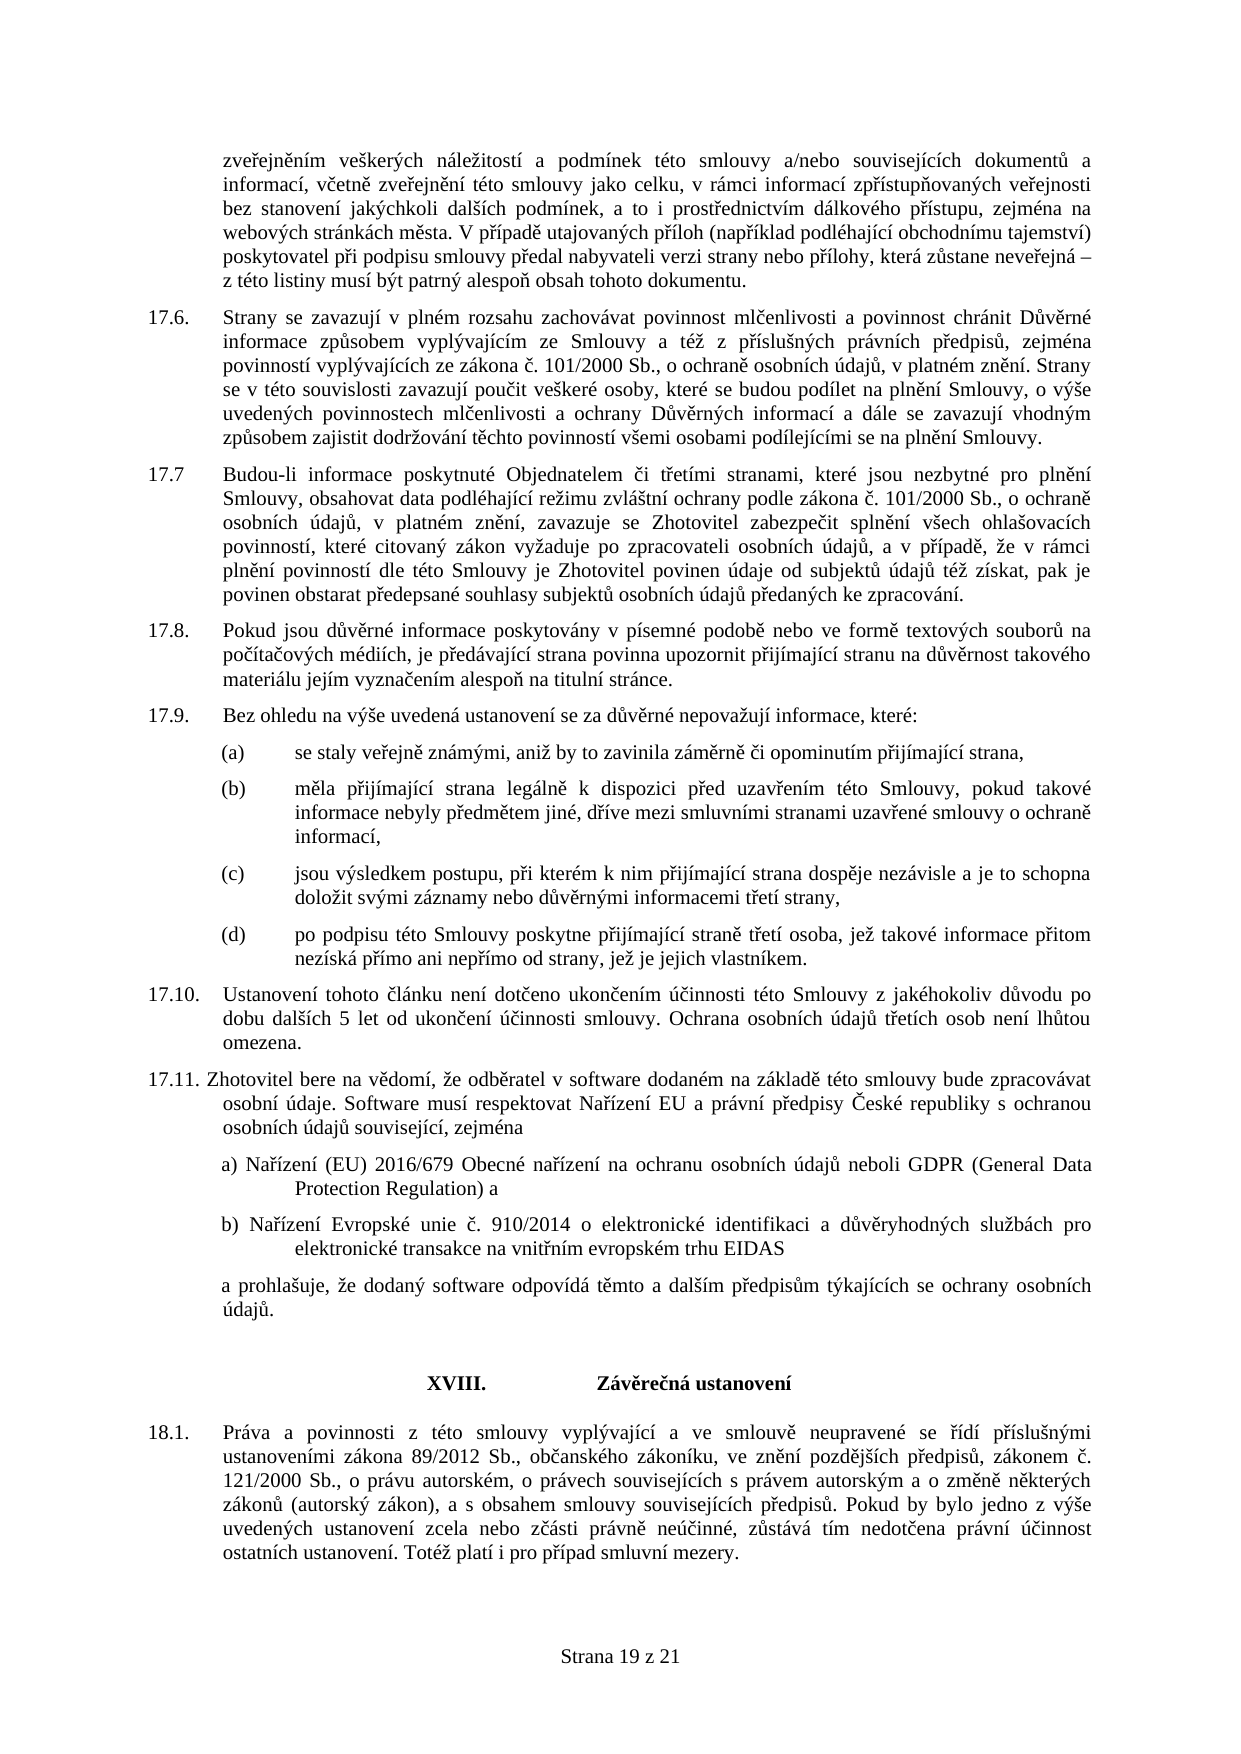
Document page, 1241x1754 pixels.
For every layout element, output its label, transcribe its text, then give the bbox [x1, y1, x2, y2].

text (a) se staly veřejně známými, aniž by to zavinila záměrně či opominutím přijímající strana, [221, 739, 1092, 764]
text (d) po podpisu této Smlouvy poskytne přijímající straně třetí osoba, jež takové informace přitom nezíská přímo ani nepřímo od strany, jež je jejich vlastníkem. [221, 921, 1092, 969]
text 17.8. Pokud jsou důvěrné informace poskytovány v písemné podobě nebo ve formě textových souborů na počítačových médiích, je předávající strana povinna upozornit přijímající stranu na důvěrnost takového materiálu jejím vyznačením alespoň na titulní stránce. [148, 618, 1092, 691]
text (b) měla přijímající strana legálně k dispozici před uzavřením této Smlouvy, pokud takové informace nebyly předmětem jiné, dříve mezi smluvními stranami uzavřené smlouvy o ochraně informací, [221, 776, 1092, 848]
text 18.1. Práva a povinnosti z této smlouvy vyplývající a ve smlouvě neupravené se řídí příslušnými ustanoveními zákona 89/2012 Sb., občanského zákoníku, ve znění pozdějších předpisů, zákonem č. 121/2000 Sb., o právu autorském, o právech souvisejících s právem autorským a o změně některých zákonů (autorský zákon), a s obsahem smlouvy souvisejících předpisů. Pokud by bylo jedno z výše uvedených ustanovení zcela nebo zčásti právně neúčinné, zůstává tím nedotčena právní účinnost ostatních ustanovení. Totéž platí i pro případ smluvní mezery. [148, 1420, 1092, 1564]
text b) Nařízení Evropské unie č. 910/2014 o elektronické identifikaci a důvěryhodných službách pro elektronické transakce na vnitřním evropském trhu EIDAS [221, 1212, 1092, 1260]
text 17.9. Bez ohledu na výše uvedená ustanovení se za důvěrné nepovažují informace, které: [148, 703, 1092, 727]
text a prohlašuje, že dodaný software odpovídá těmto a dalším předpisům týkajících se ochrany osobních údajů. [221, 1273, 1092, 1321]
subtitle Závěrečná ustanovení [185, 1371, 1092, 1395]
text 17.7 Budou-li informace poskytnuté Objednatelem či třetími stranami, které jsou nezbytné pro plnění Smlouvy, obsahovat data podléhající režimu zvláštní ochrany podle zákona č. 101/2000 Sb., o ochraně osobních údajů, v platném znění, zavazuje se Zhotovitel zabezpečit splnění všech ohlašovacích povinností, které citovaný zákon vyžaduje po zpracovateli osobních údajů, a v případě, že v rámci plnění povinností dle této Smlouvy je Zhotovitel povinen údaje od subjektů údajů též získat, pak je povinen obstarat předepsané souhlasy subjektů osobních údajů předaných ke zpracování. [148, 461, 1092, 606]
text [148, 148, 1092, 292]
text 17.11. Zhotovitel bere na vědomí, že odběratel v software dodaném na základě této smlouvy bude zpracovávat osobní údaje. Software musí respektovat Nařízení EU a právní předpisy České republiky s ochranou osobních údajů související, zejména [148, 1067, 1092, 1139]
text 17.6. Strany se zavazují v plném rozsahu zachovávat povinnost mlčenlivosti a povinnost chránit Důvěrné informace způsobem vyplývajícím ze Smlouvy a též z příslušných právních předpisů, zejména povinností vyplývajících ze zákona č. 101/2000 Sb., o ochraně osobních údajů, v platném znění. Strany se v této souvislosti zavazují poučit veškeré osoby, které se budou podílet na plnění Smlouvy, o výše uvedených povinnostech mlčenlivosti a ochrany Důvěrných informací a dále se zavazují vhodným způsobem zajistit dodržování těchto povinností všemi osobami podílejícími se na plnění Smlouvy. [148, 304, 1092, 449]
text a) Nařízení (EU) 2016/679 Obecné nařízení na ochranu osobních údajů neboli GDPR (General Data Protection Regulation) a [221, 1151, 1092, 1199]
text (c) jsou výsledkem postupu, při kterém k nim přijímající strana dospěje nezávisle a je to schopna doložit svými záznamy nebo důvěrnými informacemi třetí strany, [221, 861, 1092, 909]
text 17.10. Ustanovení tohoto článku není dotčeno ukončením účinnosti této Smlouvy z jakéhokoliv důvodu po dobu dalších 5 let od ukončení účinnosti smlouvy. Ochrana osobních údajů třetích osob není lhůtou omezena. [148, 982, 1092, 1054]
